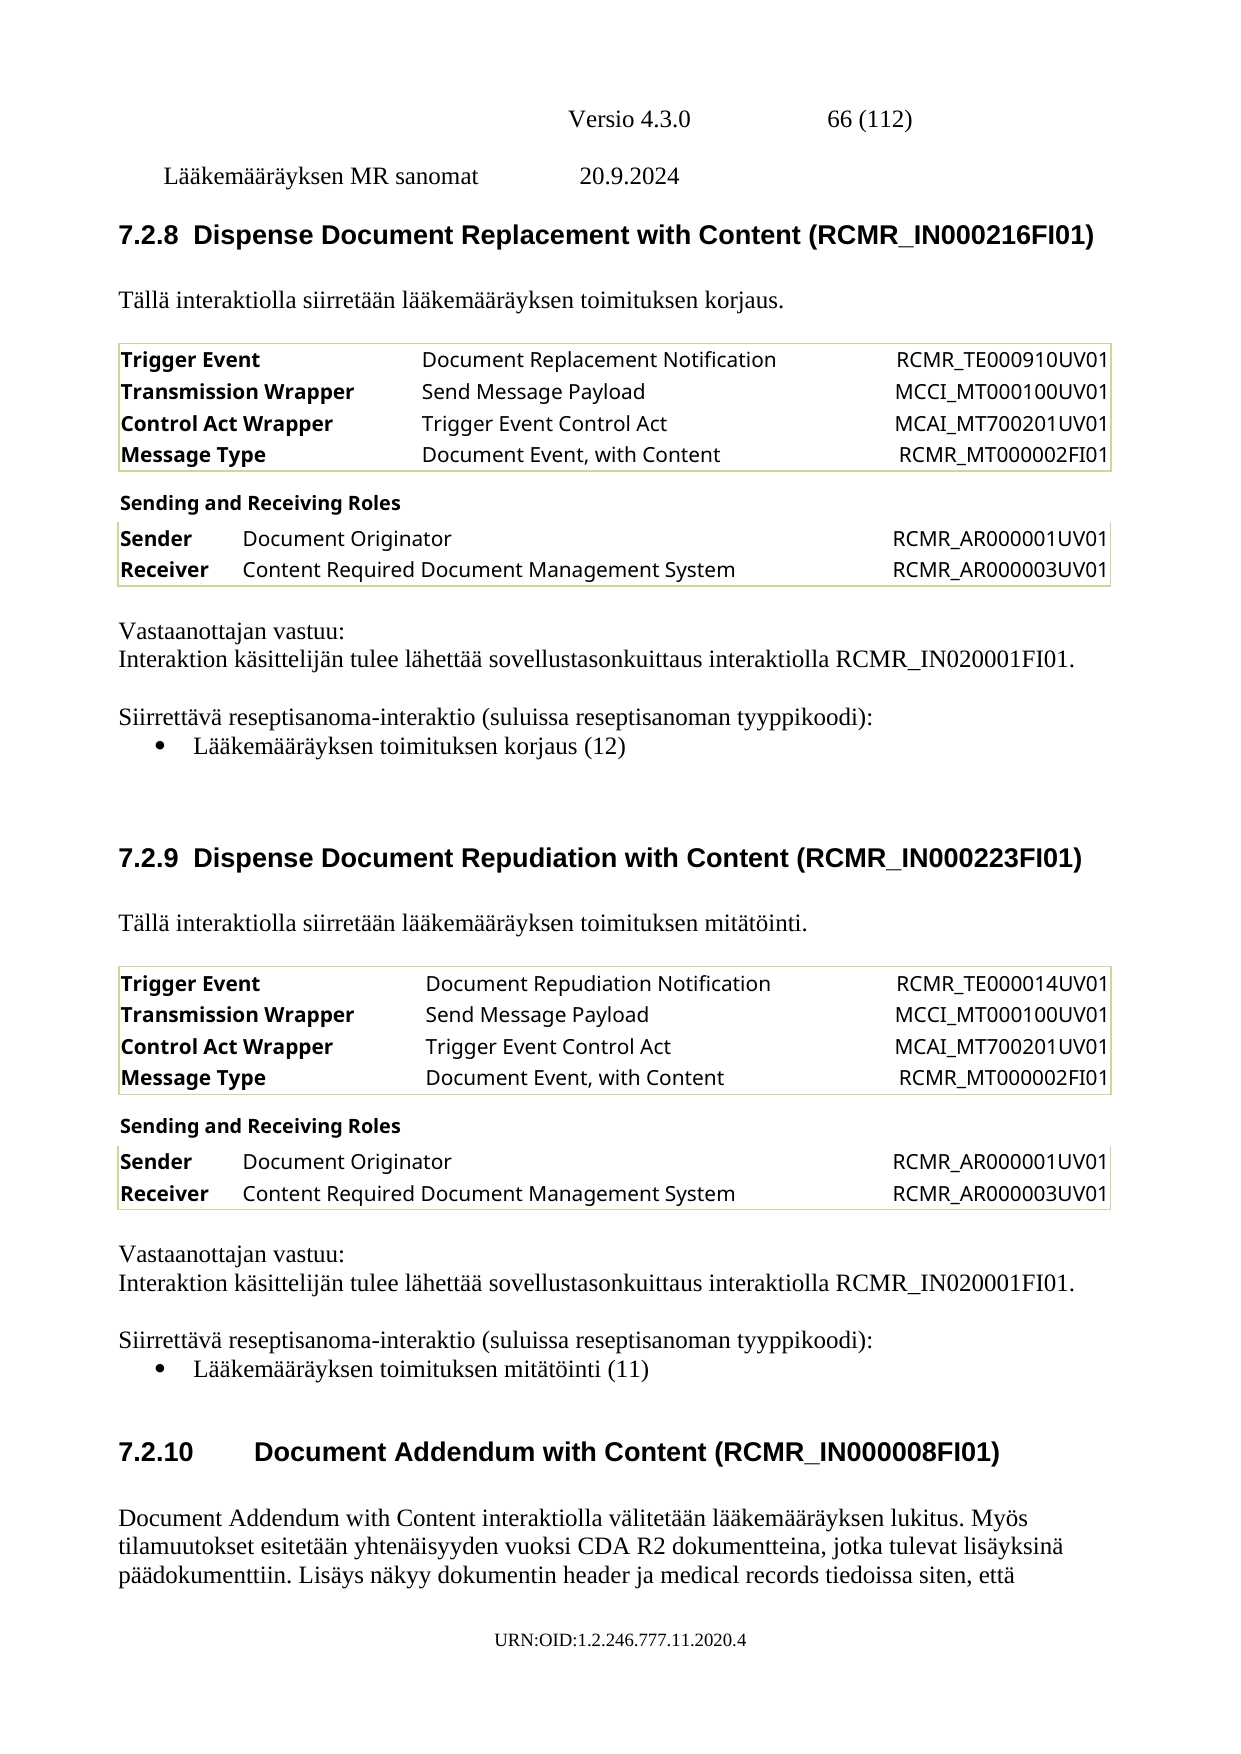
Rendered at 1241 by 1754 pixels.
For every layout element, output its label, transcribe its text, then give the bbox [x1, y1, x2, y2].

text Vastaanottajan vastuu: [118, 1239, 1122, 1268]
text Vastaanottajan vastuu: [118, 616, 1122, 644]
text Siirrettävä reseptisanoma-interaktio (suluissa reseptisanoman tyyppikoodi): [118, 702, 1122, 731]
text Interaktion käsittelijän tulee lähettää sovellustasonkuittaus interaktiolla RCMR_IN020001FI01. [118, 644, 1122, 673]
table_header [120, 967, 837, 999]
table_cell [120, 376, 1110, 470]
subtitle Document Addendum with Content (RCMR_IN000008FI01) [118, 1436, 1122, 1468]
subtitle Dispense Document Replacement with Content (RCMR_IN000216FI01) [118, 219, 1122, 250]
text Interaktion käsittelijän tulee lähettää sovellustasonkuittaus interaktiolla RCMR_IN020001FI01. [118, 1268, 1122, 1296]
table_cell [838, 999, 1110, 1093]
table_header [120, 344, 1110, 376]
subtitle Dispense Document Repudiation with Content (RCMR_IN000223FI01) [118, 842, 1122, 873]
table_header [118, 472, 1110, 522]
list Lääkemääräyksen toimituksen korjaus (12) [156, 731, 1122, 759]
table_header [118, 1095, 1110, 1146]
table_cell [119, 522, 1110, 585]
text Siirrettävä reseptisanoma-interaktio (suluissa reseptisanoman tyyppikoodi): [118, 1325, 1122, 1354]
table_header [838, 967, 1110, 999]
text Tällä interaktiolla siirretään lääkemääräyksen toimituksen korjaus. [118, 285, 1122, 314]
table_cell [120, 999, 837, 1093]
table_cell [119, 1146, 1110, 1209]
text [118, 1503, 1122, 1589]
text Tällä interaktiolla siirretään lääkemääräyksen toimituksen mitätöinti. [118, 908, 1122, 937]
list Lääkemääräyksen toimituksen mitätöinti (11) [156, 1354, 1122, 1383]
